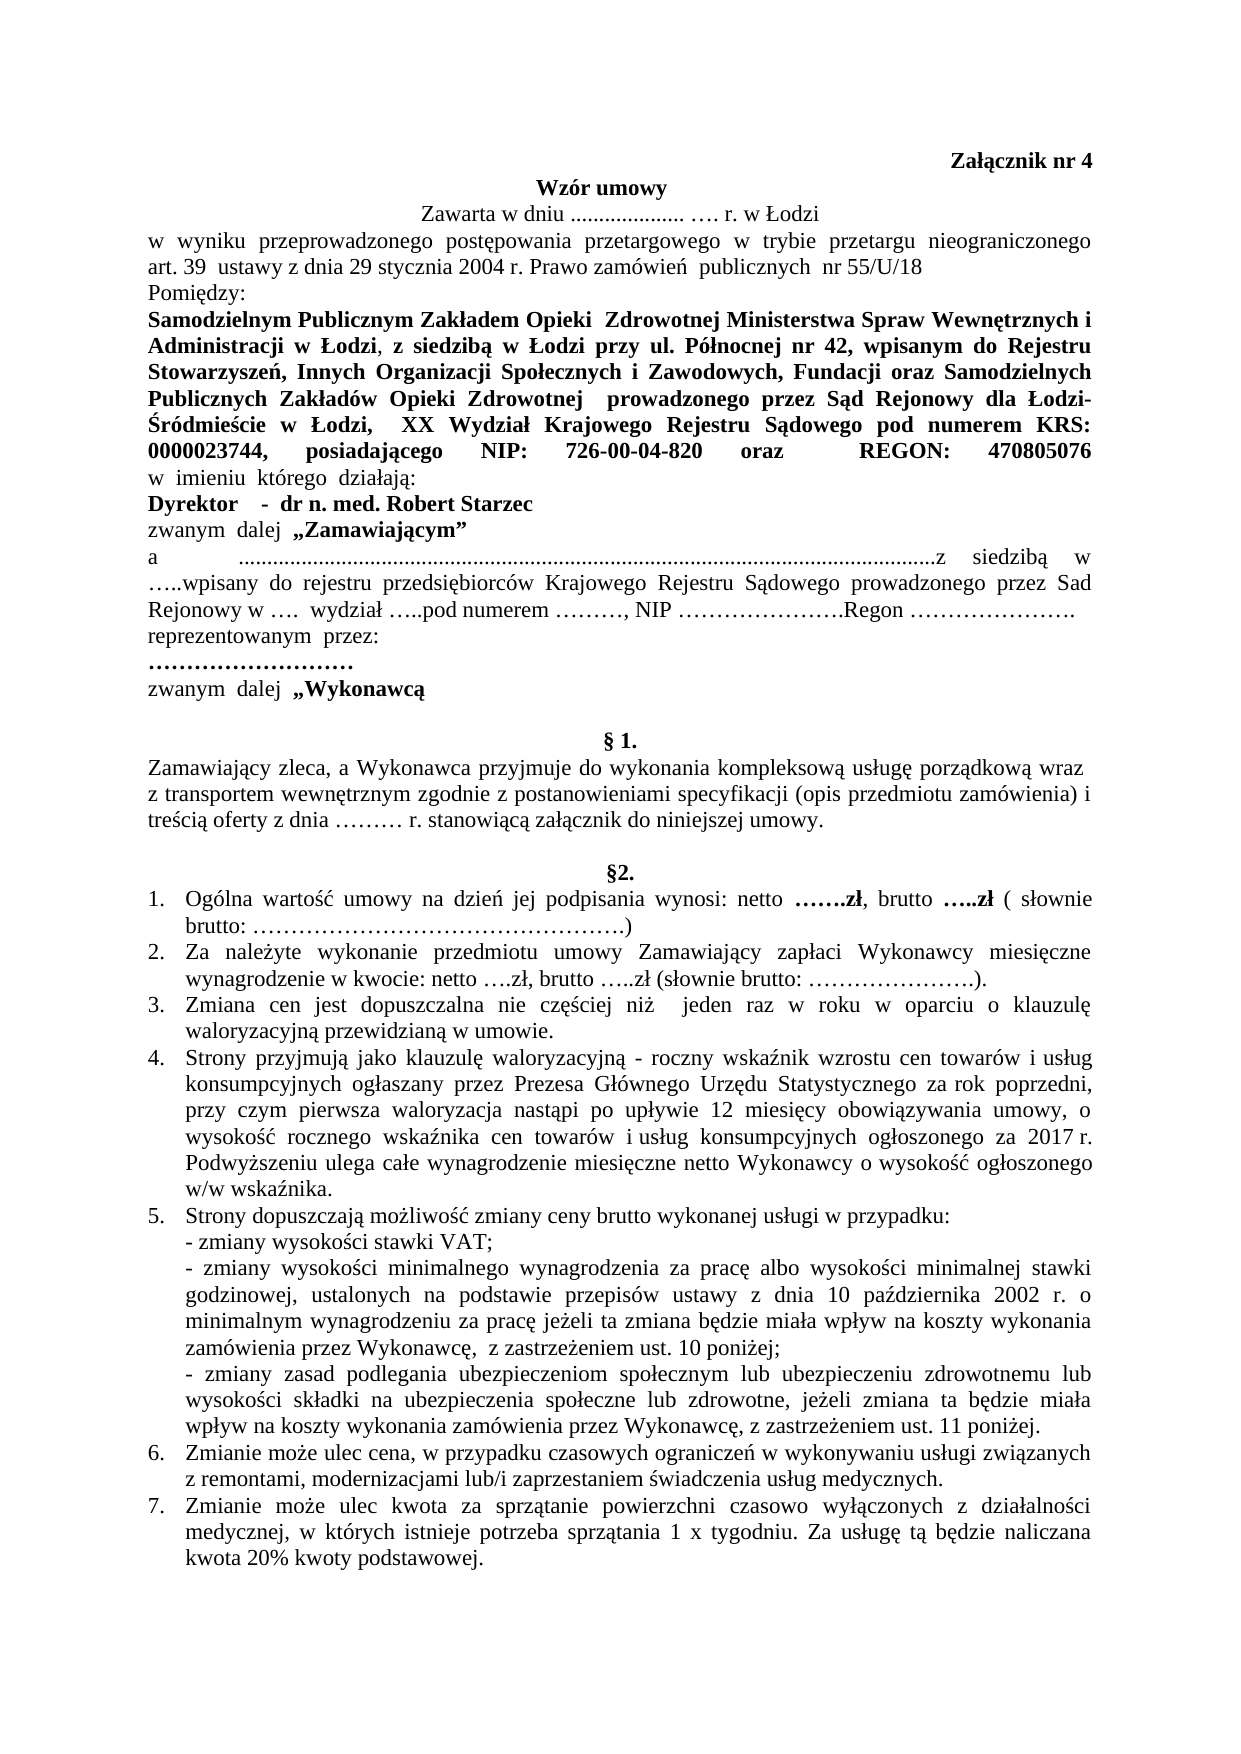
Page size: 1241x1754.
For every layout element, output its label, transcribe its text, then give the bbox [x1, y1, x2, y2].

list Strony przyjmują jako klauzulę waloryzacyjną - roczny wskaźnik wzrostu cen towarów i usług konsumpcyjnych ogłaszany przez Prezesa Głównego Urzędu Statystycznego za rok poprzedni, przy czym pierwsza waloryzacja nastąpi po upływie 12 miesięcy obowiązywania umowy, o wysokość rocznego wskaźnika cen towarów i usług konsumpcyjnych ogłoszonego za 2017 r. Podwyższeniu ulega całe wynagrodzenie miesięczne netto Wykonawcy o wysokość ogłoszonego w/w wskaźnika. [148, 1044, 1093, 1202]
text Załącznik nr 4 [148, 148, 1093, 174]
text zwanym dalej „Wykonawcą [148, 675, 1093, 701]
text Samodzielnym Publicznym Zakładem Opieki Zdrowotnej Ministerstwa Spraw Wewnętrznych i Administracji w Łodzi, z siedzibą w Łodzi przy ul. Północnej nr 42, wpisanym do Rejestru Stowarzyszeń, Innych Organizacji Społecznych i Zawodowych, Fundacji oraz Samodzielnych Publicznych Zakładów Opieki Zdrowotnej prowadzonego przez Sąd Rejonowy dla Łodzi-Śródmieście w Łodzi, XX Wydział Krajowego Rejestru Sądowego pod numerem KRS: 0000023744, posiadającego NIP: 726-00-04-820 oraz REGON: 470805076 w imieniu którego działają: [148, 306, 1093, 490]
text w wyniku przeprowadzonego postępowania przetargowego w trybie przetargu nieograniczonego art. 39 ustawy z dnia 29 stycznia 2004 r. Prawo zamówień publicznych nr 55/U/18 [148, 227, 1093, 279]
text Dyrektor - dr n. med. Robert Starzec [148, 490, 1093, 517]
list Zmianie może ulec kwota za sprzątanie powierzchni czasowo wyłączonych z działalności medycznej, w których istnieje potrzeba sprzątania 1 x tygodniu. Za usługę tą będzie naliczana kwota 20% kwoty podstawowej. [148, 1492, 1093, 1571]
text zwanym dalej „Zamawiającym” [148, 517, 1093, 543]
text - zmiany zasad podlegania ubezpieczeniom społecznym lub ubezpieczeniu zdrowotnemu lub wysokości składki na ubezpieczenia społeczne lub zdrowotne, jeżeli zmiana ta będzie miała wpływ na koszty wykonania zamówienia przez Wykonawcę, z zastrzeżeniem ust. 11 poniżej. [185, 1360, 1093, 1439]
text - zmiany wysokości stawki VAT; [185, 1228, 1093, 1254]
list Zmianie może ulec cena, w przypadku czasowych ograniczeń w wykonywaniu usługi związanych z remontami, modernizacjami lub/i zaprzestaniem świadczenia usług medycznych. [148, 1439, 1093, 1492]
text reprezentowanym przez: [148, 622, 1093, 648]
text a ..........................................................................................................................z siedzibą w …..wpisany do rejestru przedsiębiorców Krajowego Rejestru Sądowego prowadzonego przez Sad Rejonowy w …. wydział …..pod numerem ………, NIP ………………….Regon …………………. [148, 543, 1093, 622]
text §2. [148, 859, 1093, 886]
list Za należyte wykonanie przedmiotu umowy Zamawiający zapłaci Wykonawcy miesięczne wynagrodzenie w kwocie: netto ….zł, brutto …..zł (słownie brutto: ………………….). [148, 938, 1093, 991]
list Ogólna wartość umowy na dzień jej podpisania wynosi: netto …….zł, brutto …..zł ( słownie brutto: ………………………………………….) [148, 886, 1093, 938]
text Zamawiający zleca, a Wykonawca przyjmuje do wykonania kompleksową usługę porządkową wraz z transportem wewnętrznym zgodnie z postanowieniami specyfikacji (opis przedmiotu zamówienia) i treścią oferty z dnia ……… r. stanowiącą załącznik do niniejszej umowy. [148, 754, 1093, 833]
text ……………………… [148, 648, 1093, 675]
text Wzór umowy [110, 174, 1093, 200]
text - zmiany wysokości minimalnego wynagrodzenia za pracę albo wysokości minimalnej stawki godzinowej, ustalonych na podstawie przepisów ustawy z dnia 10 października 2002 r. o minimalnym wynagrodzeniu za pracę jeżeli ta zmiana będzie miała wpływ na koszty wykonania zamówienia przez Wykonawcę, z zastrzeżeniem ust. 10 poniżej; [185, 1254, 1093, 1360]
text § 1. [148, 727, 1093, 754]
list Zmiana cen jest dopuszczalna nie częściej niż jeden raz w roku w oparciu o klauzulę waloryzacyjną przewidzianą w umowie. [148, 991, 1093, 1044]
list Strony dopuszczają możliwość zmiany ceny brutto wykonanej usługi w przypadku: [148, 1202, 1093, 1228]
text Zawarta w dniu .................... …. r. w Łodzi [148, 200, 1093, 227]
text Pomiędzy: [148, 279, 1093, 306]
